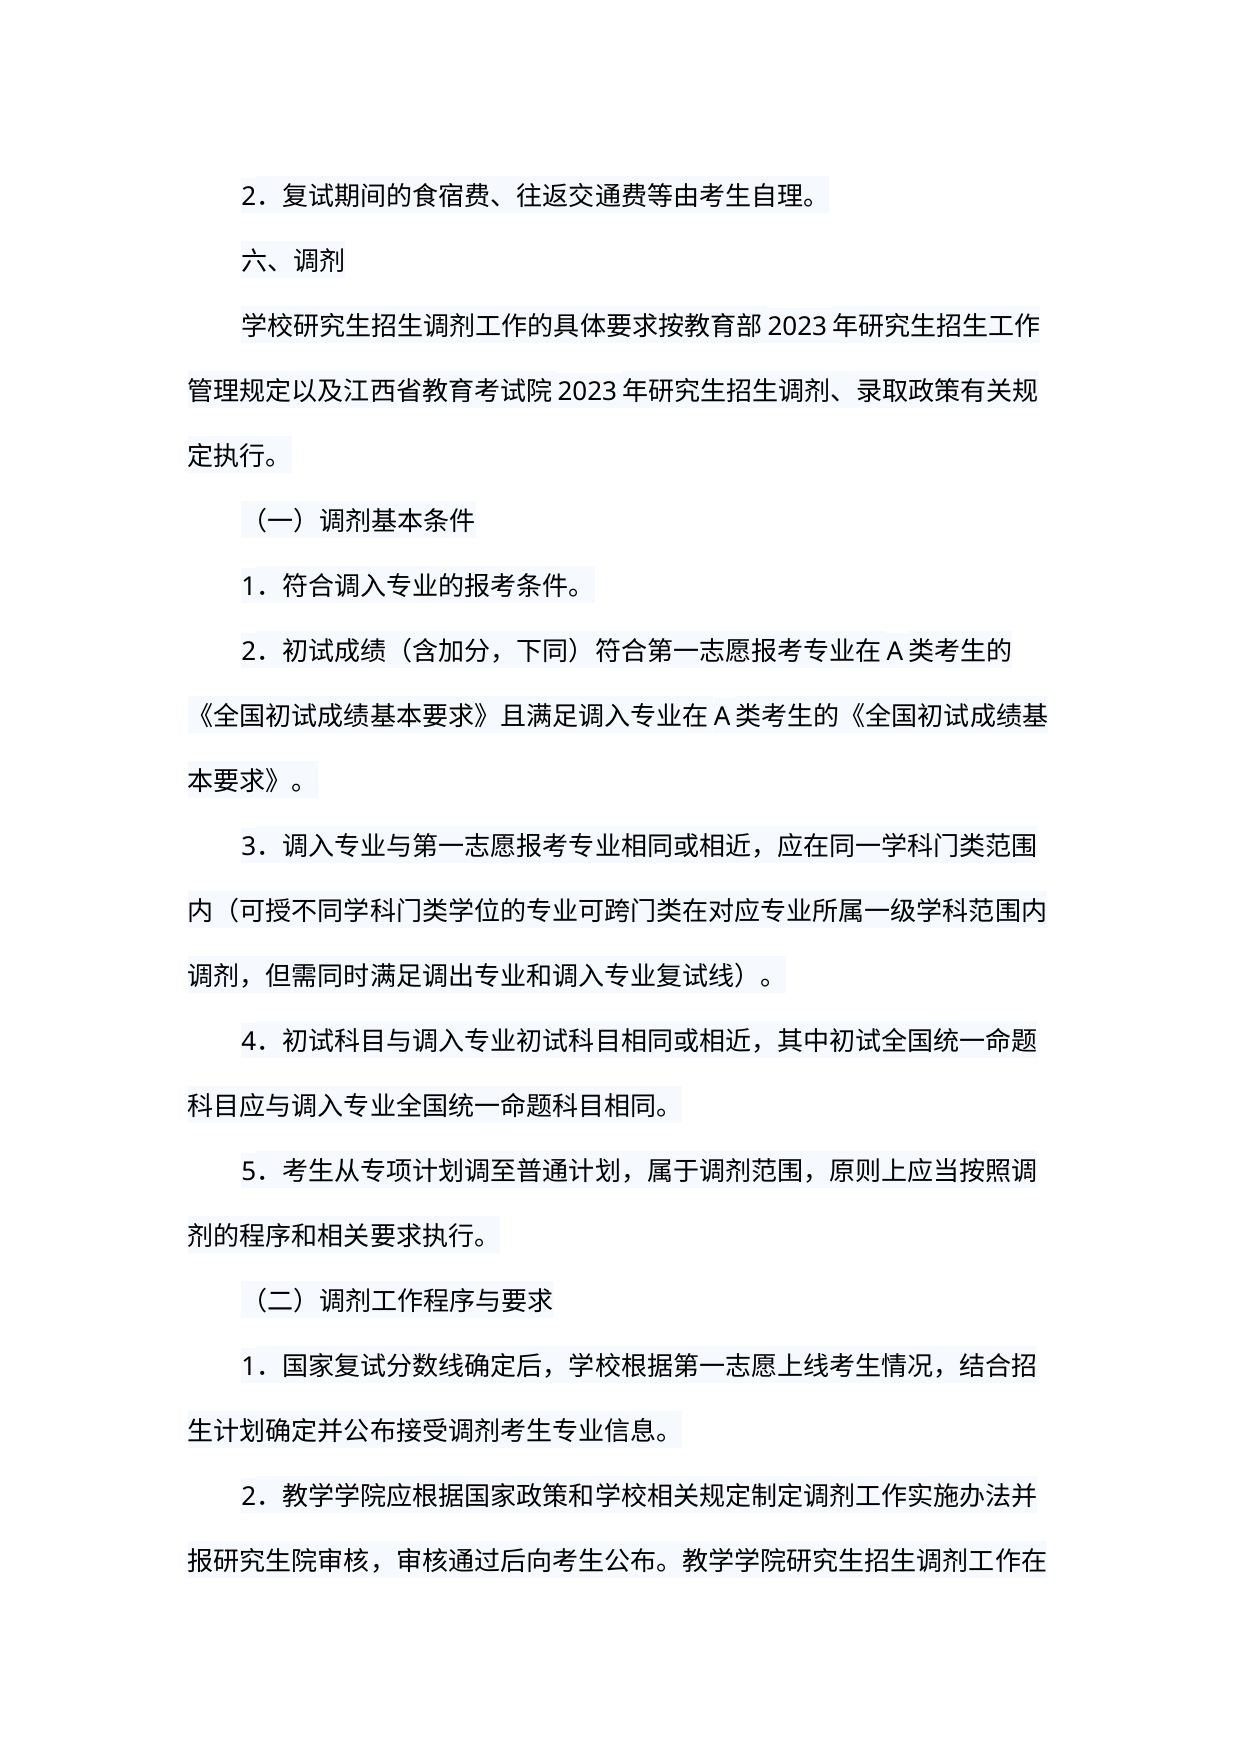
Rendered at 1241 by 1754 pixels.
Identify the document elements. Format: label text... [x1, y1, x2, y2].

text 学校研究生招生调剂工作的具体要求按教育部2023年研究生招生工作管理规定以及江西省教育考试院2023年研究生招生调剂、录取政策有关规定执行。 [187, 292, 1053, 487]
text 4．初试科目与调入专业初试科目相同或相近，其中初试全国统一命题科目应与调入专业全国统一命题科目相同。 [187, 1007, 1053, 1137]
text 1．国家复试分数线确定后，学校根据第一志愿上线考生情况，结合招生计划确定并公布接受调剂考生专业信息。 [187, 1332, 1053, 1462]
text 六、调剂 [187, 227, 1053, 292]
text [187, 1462, 1053, 1592]
text 1．符合调入专业的报考条件。 [187, 552, 1053, 617]
text 2．复试期间的食宿费、往返交通费等由考生自理。 [187, 162, 1053, 227]
text 3．调入专业与第一志愿报考专业相同或相近，应在同一学科门类范围内（可授不同学科门类学位的专业可跨门类在对应专业所属一级学科范围内调剂，但需同时满足调出专业和调入专业复试线）。 [187, 812, 1053, 1007]
text 2．初试成绩（含加分，下同）符合第一志愿报考专业在A类考生的《全国初试成绩基本要求》且满足调入专业在A类考生的《全国初试成绩基本要求》。 [187, 617, 1053, 812]
text 5．考生从专项计划调至普通计划，属于调剂范围，原则上应当按照调剂的程序和相关要求执行。 [187, 1137, 1053, 1267]
text （一）调剂基本条件 [187, 487, 1053, 552]
text （二）调剂工作程序与要求 [187, 1267, 1053, 1332]
